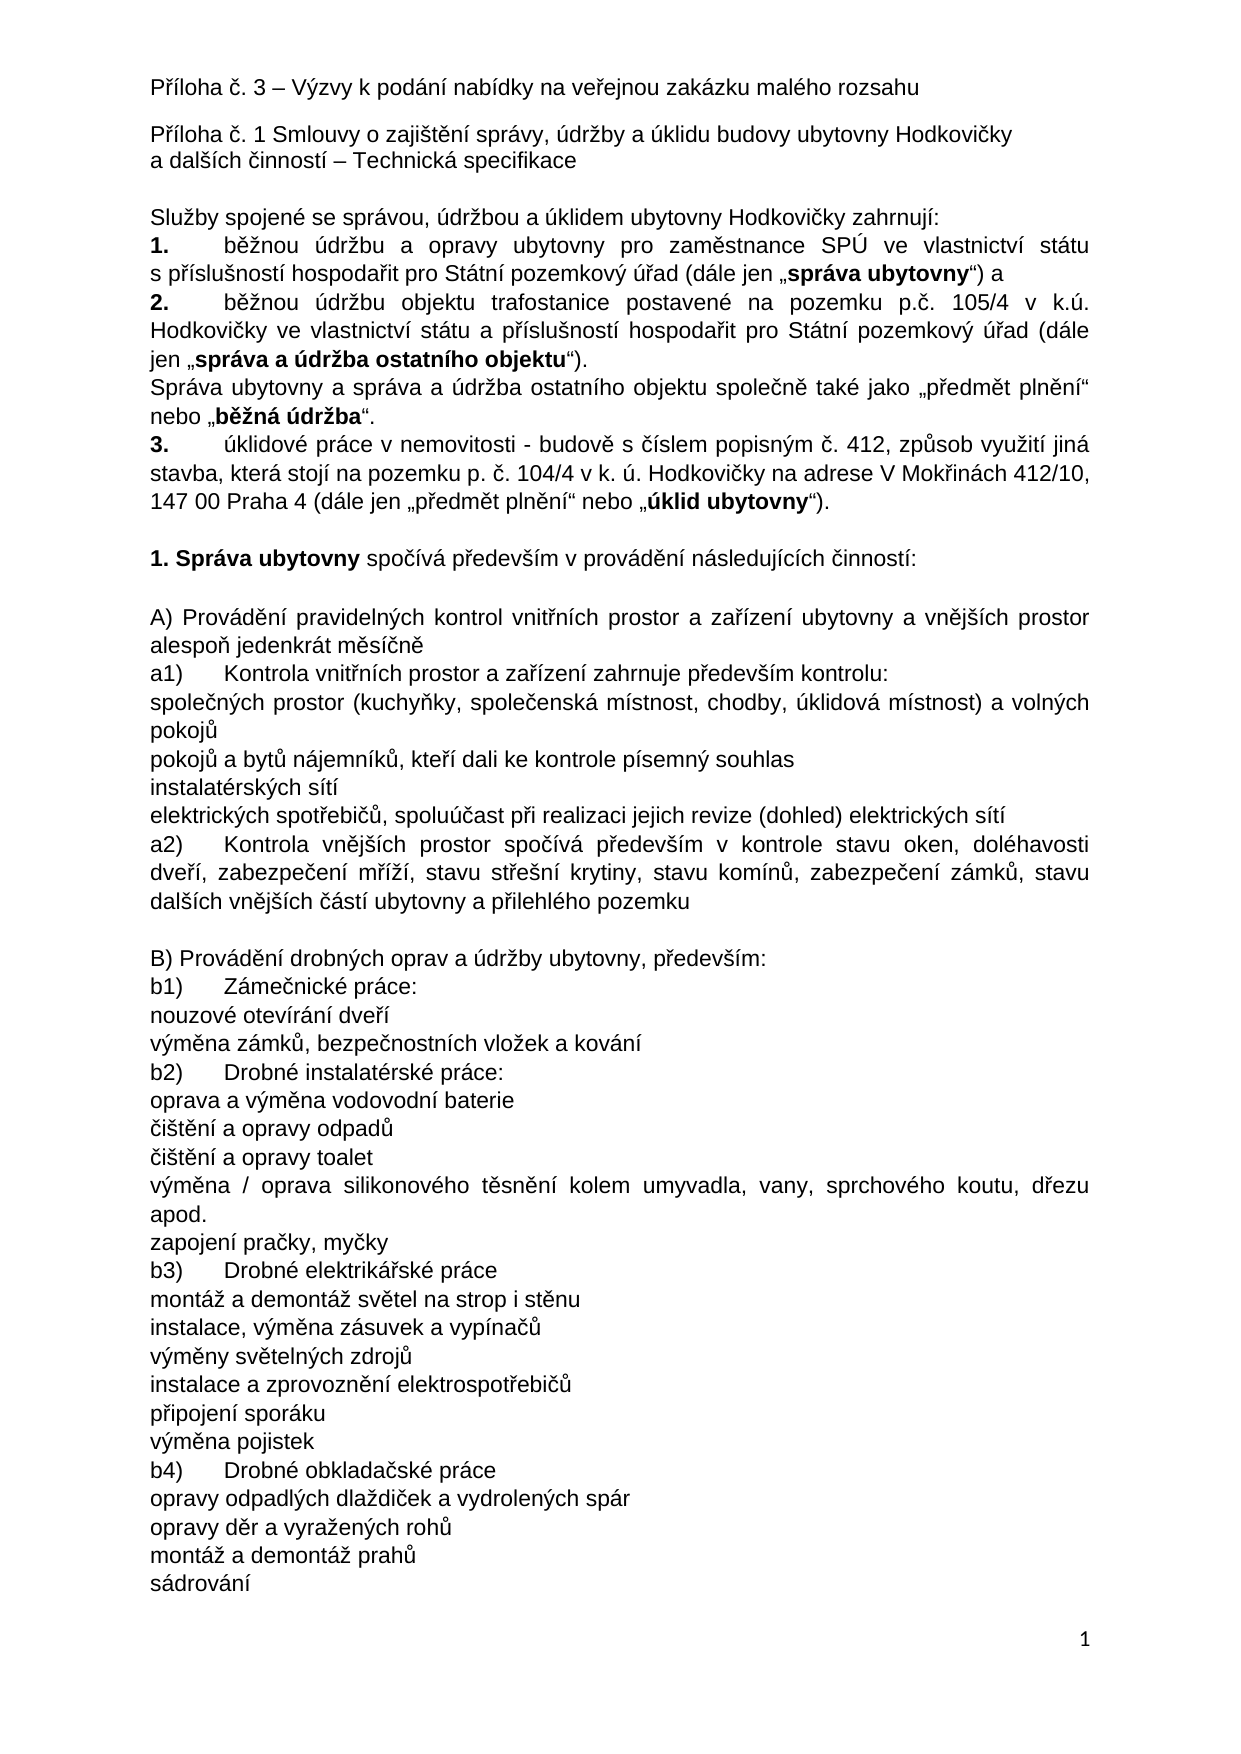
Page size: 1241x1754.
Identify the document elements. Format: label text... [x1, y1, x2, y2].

text čištění a opravy odpadů [150, 1115, 1090, 1142]
text montáž a demontáž prahů [150, 1542, 1090, 1568]
text oprava a výměna vodovodní baterie [150, 1087, 1090, 1113]
text opravy děr a vyražených rohů [150, 1513, 1090, 1540]
text instalace a zprovoznění elektrospotřebičů [150, 1371, 1090, 1398]
text B) Provádění drobných oprav a údržby ubytovny, především: [150, 945, 1090, 971]
text výměny světelných zdrojů [150, 1343, 1090, 1369]
text 1. Správa ubytovny spočívá především v provádění následujících činností: [150, 545, 1090, 571]
text 1. běžnou údržbu a opravy ubytovny pro zaměstnance SPÚ ve vlastnictví státu s příslušností hospodařit pro Státní pozemkový úřad (dále jen „správa ubytovny“) a [150, 232, 1090, 287]
text čištění a opravy toalet [150, 1144, 1090, 1170]
text opravy odpadlých dlaždiček a vydrolených spár [150, 1485, 1090, 1511]
text výměna zámků, bezpečnostních vložek a kování [150, 1030, 1090, 1056]
text b3) Drobné elektrikářské práce [150, 1257, 1090, 1284]
text zapojení pračky, myčky [150, 1229, 1090, 1255]
text připojení sporáku [150, 1400, 1090, 1426]
text a1) Kontrola vnitřních prostor a zařízení zahrnuje především kontrolu: [150, 660, 1090, 687]
text instalace, výměna zásuvek a vypínačů [150, 1314, 1090, 1341]
text a2) Kontrola vnějších prostor spočívá především v kontrole stavu oken, doléhavosti dveří, zabezpečení mříží, stavu střešní krytiny, stavu komínů, zabezpečení zámků, stavu dalších vnějších částí ubytovny a přilehlého pozemku [150, 831, 1090, 914]
text výměna / oprava silikonového těsnění kolem umyvadla, vany, sprchového koutu, dřezu apod. [150, 1172, 1090, 1227]
text montáž a demontáž světel na strop i stěnu [150, 1286, 1090, 1312]
text Správa ubytovny a správa a údržba ostatního objektu společně také jako „předmět plnění“ nebo „běžná údržba“. [150, 374, 1090, 429]
text sádrování [150, 1570, 1090, 1597]
text 3. úklidové práce v nemovitosti - budově s číslem popisným č. 412, způsob využití jiná stavba, která stojí na pozemku p. č. 104/4 v k. ú. Hodkovičky na adrese V Mokřinách 412/10, 147 00 Praha 4 (dále jen „předmět plnění“ nebo „úklid ubytovny“). [150, 431, 1090, 514]
text výměna pojistek [150, 1428, 1090, 1454]
text instalatérských sítí [150, 774, 1090, 800]
text A) Provádění pravidelných kontrol vnitřních prostor a zařízení ubytovny a vnějších prostor alespoň jedenkrát měsíčně [150, 603, 1090, 658]
text společných prostor (kuchyňky, společenská místnost, chodby, úklidová místnost) a volných pokojů [150, 689, 1090, 743]
text Služby spojené se správou, údržbou a úklidem ubytovny Hodkovičky zahrnují: [150, 203, 1090, 230]
text b1) Zámečnické práce: [150, 973, 1090, 999]
text b2) Drobné instalatérské práce: [150, 1058, 1090, 1085]
text b4) Drobné obkladačské práce [150, 1457, 1090, 1483]
text elektrických spotřebičů, spoluúčast při realizaci jejich revize (dohled) elektrických sítí [150, 802, 1090, 829]
text 2. běžnou údržbu objektu trafostanice postavené na pozemku p.č. 105/4 v k.ú. Hodkovičky ve vlastnictví státu a příslušností hospodařit pro Státní pozemkový úřad (dále jen „správa a údržba ostatního objektu“). [150, 289, 1090, 372]
text pokojů a bytů nájemníků, kteří dali ke kontrole písemný souhlas [150, 746, 1090, 772]
text nouzové otevírání dveří [150, 1002, 1090, 1028]
